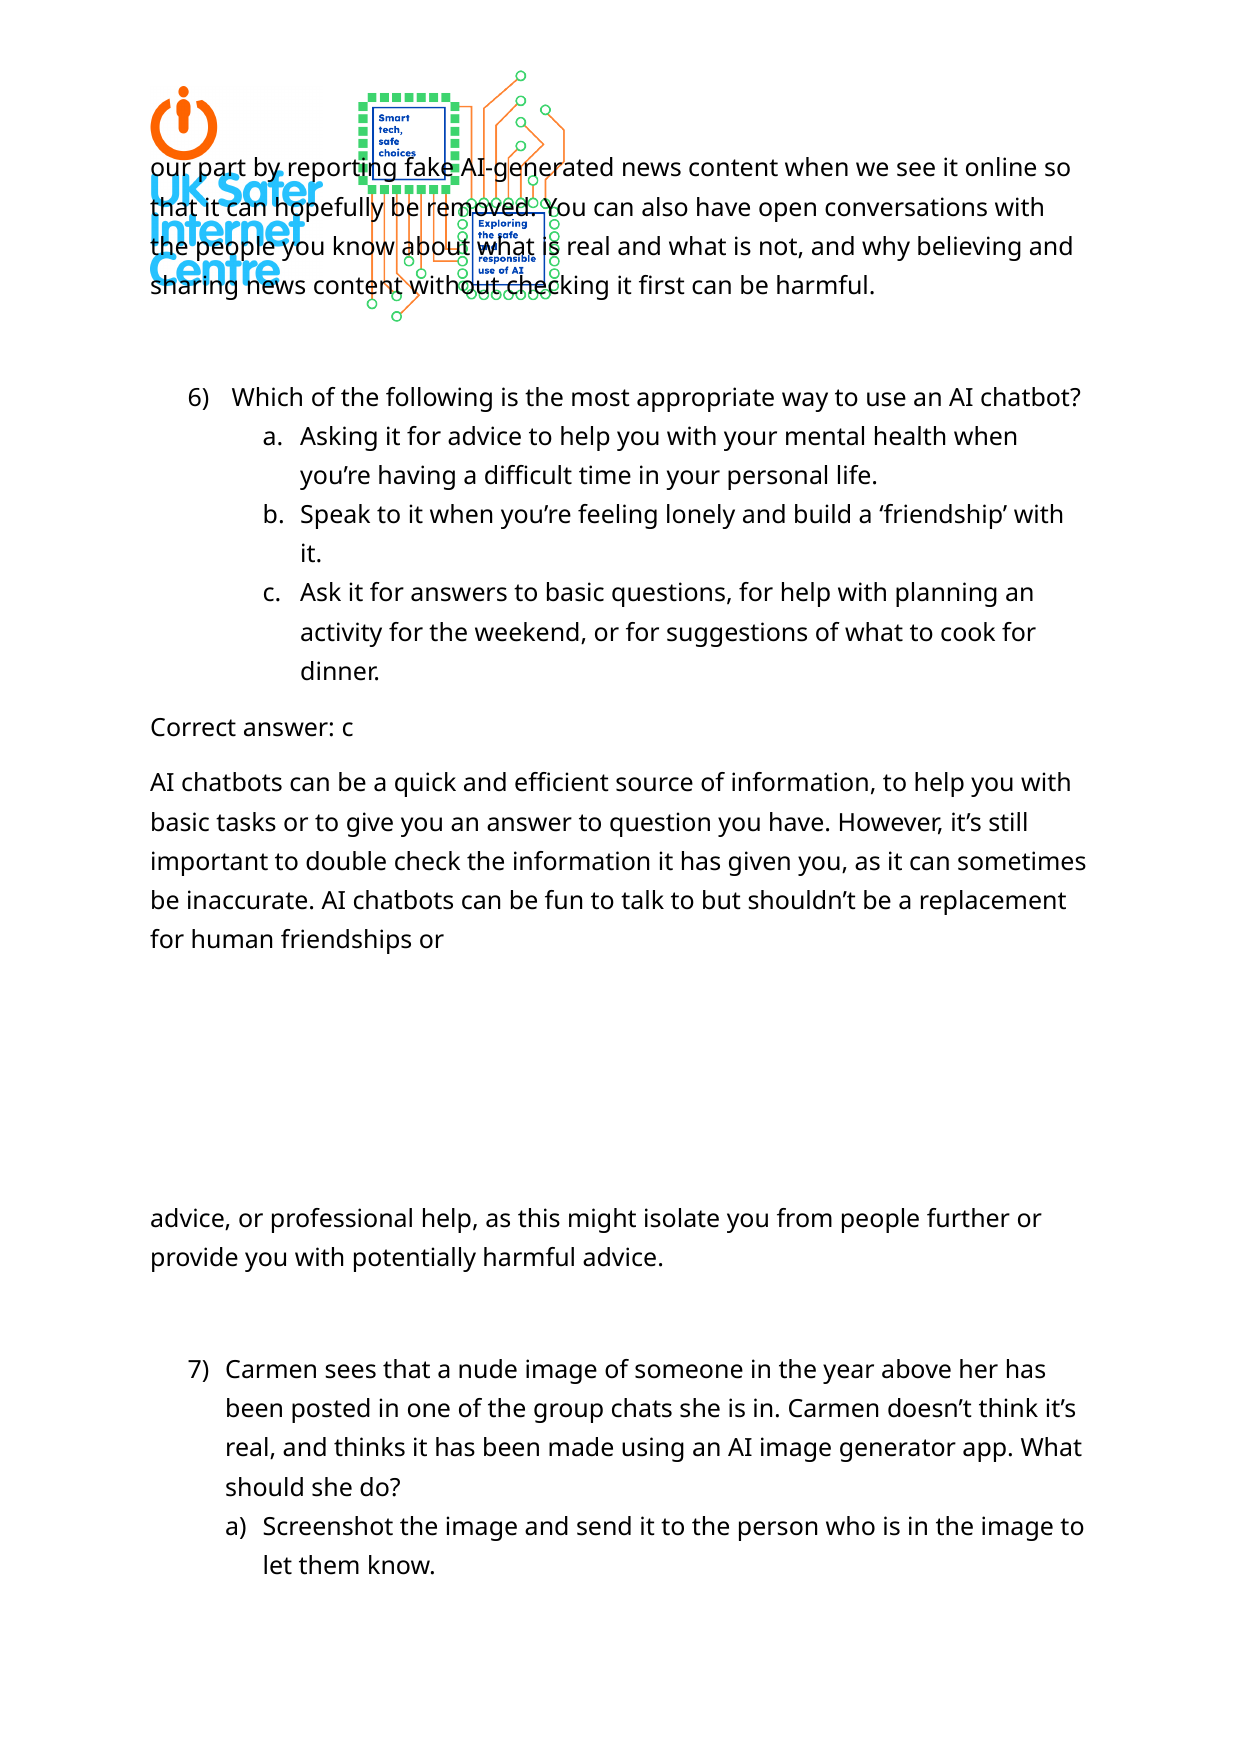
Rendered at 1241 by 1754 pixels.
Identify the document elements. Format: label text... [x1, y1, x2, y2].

list Which of the following is the most appropriate way to use an AI chatbot? [187, 379, 1090, 413]
text Correct answer: c [150, 709, 1090, 743]
list Asking it for advice to help you with your mental health when you’re having a difficult time in your personal life. [262, 418, 1090, 492]
picture [358, 302, 565, 322]
picture [358, 70, 565, 150]
list Ask it for answers to basic questions, for help with planning an activity for the weekend, or for suggestions of what to cook for dinner. [262, 575, 1090, 687]
list Speak to it when you’re feeling lonely and build a ‘friendship’ with it. [262, 497, 1090, 570]
text advice, or professional help, as this might isolate you from people further or provide you with potentially harmful advice. [150, 1201, 1090, 1274]
list Carmen sees that a nude image of someone in the year above her has been posted in one of the group chats she is in. Carmen doesn’t think it’s real, and thinks it has been made using an AI image generator app. What should she do? [187, 1352, 1090, 1503]
picture [150, 86, 323, 150]
text AI chatbots can be a quick and efficient source of information, to help you with basic tasks or to give you an answer to question you have. However, it’s still important to double check the information it has given you, as it can sometimes be inaccurate. AI chatbots can be fun to talk to but shouldn’t be a replacement for human friendships or [150, 765, 1090, 956]
list Screenshot the image and send it to the person who is in the image to let them know. [225, 1508, 1090, 1582]
